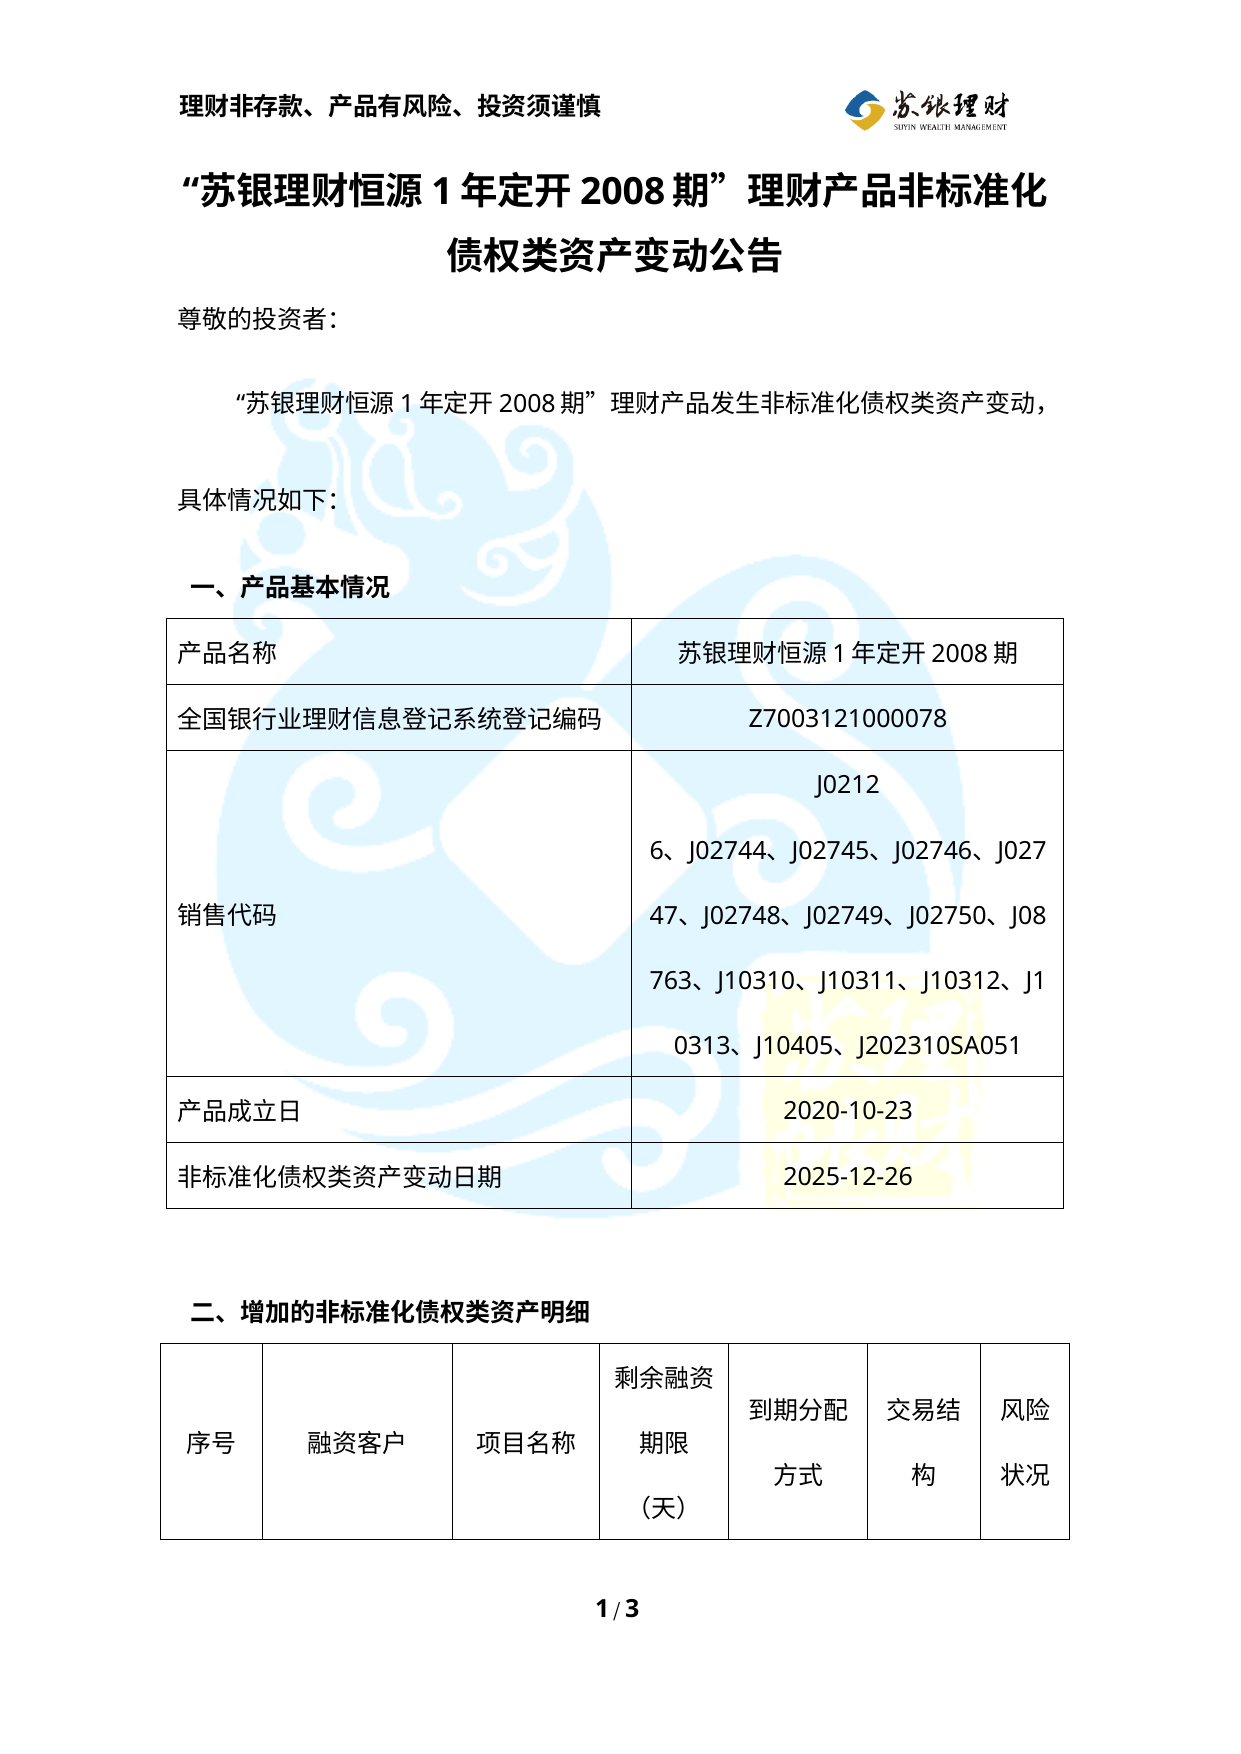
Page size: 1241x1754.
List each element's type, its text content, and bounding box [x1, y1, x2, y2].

table_cell 全国银行业理财信息登记系统登记编码 [167, 685, 631, 750]
table_header 风险状况 [981, 1344, 1069, 1539]
table_header 融资客户 [263, 1344, 452, 1539]
picture [820, 72, 1039, 143]
table_header 交易结构 [868, 1344, 980, 1539]
table_header 到期分配方式 [729, 1344, 867, 1539]
table_header 项目名称 [453, 1344, 599, 1539]
table_header 苏银理财恒源1年定开2008期 [632, 619, 1063, 684]
text “苏银理财恒源1年定开2008期”理财产品发生非标准化债权类资产变动，具体情况如下： [177, 369, 1053, 531]
table_header 产品名称 [167, 619, 631, 684]
table_cell 产品成立日 [167, 1077, 631, 1142]
table_cell 2025-12-26 [632, 1143, 1063, 1208]
table_cell 销售代码 [167, 751, 631, 1076]
table_header 序号 [161, 1344, 262, 1539]
table_cell Z7003121000078 [632, 685, 1063, 750]
table_cell 2020-10-23 [632, 1077, 1063, 1142]
subtitle 一、产品基本情况 [190, 553, 1053, 618]
subtitle 二、增加的非标准化债权类资产明细 [190, 1278, 1053, 1343]
text “苏银理财恒源1年定开2008期”理财产品非标准化债权类资产变动公告 [177, 156, 1053, 286]
text 尊敬的投资者： [177, 286, 1053, 351]
table_cell 非标准化债权类资产变动日期 [167, 1143, 631, 1208]
table_header 剩余融资期限（天） [600, 1344, 728, 1539]
table_cell J02126、J02744、J02745、J02746、J02747、J02748、J02749、J02750、J08763、J10310、J10311、J10312、J10313、J10405、J202310SA051 [632, 751, 1063, 1076]
